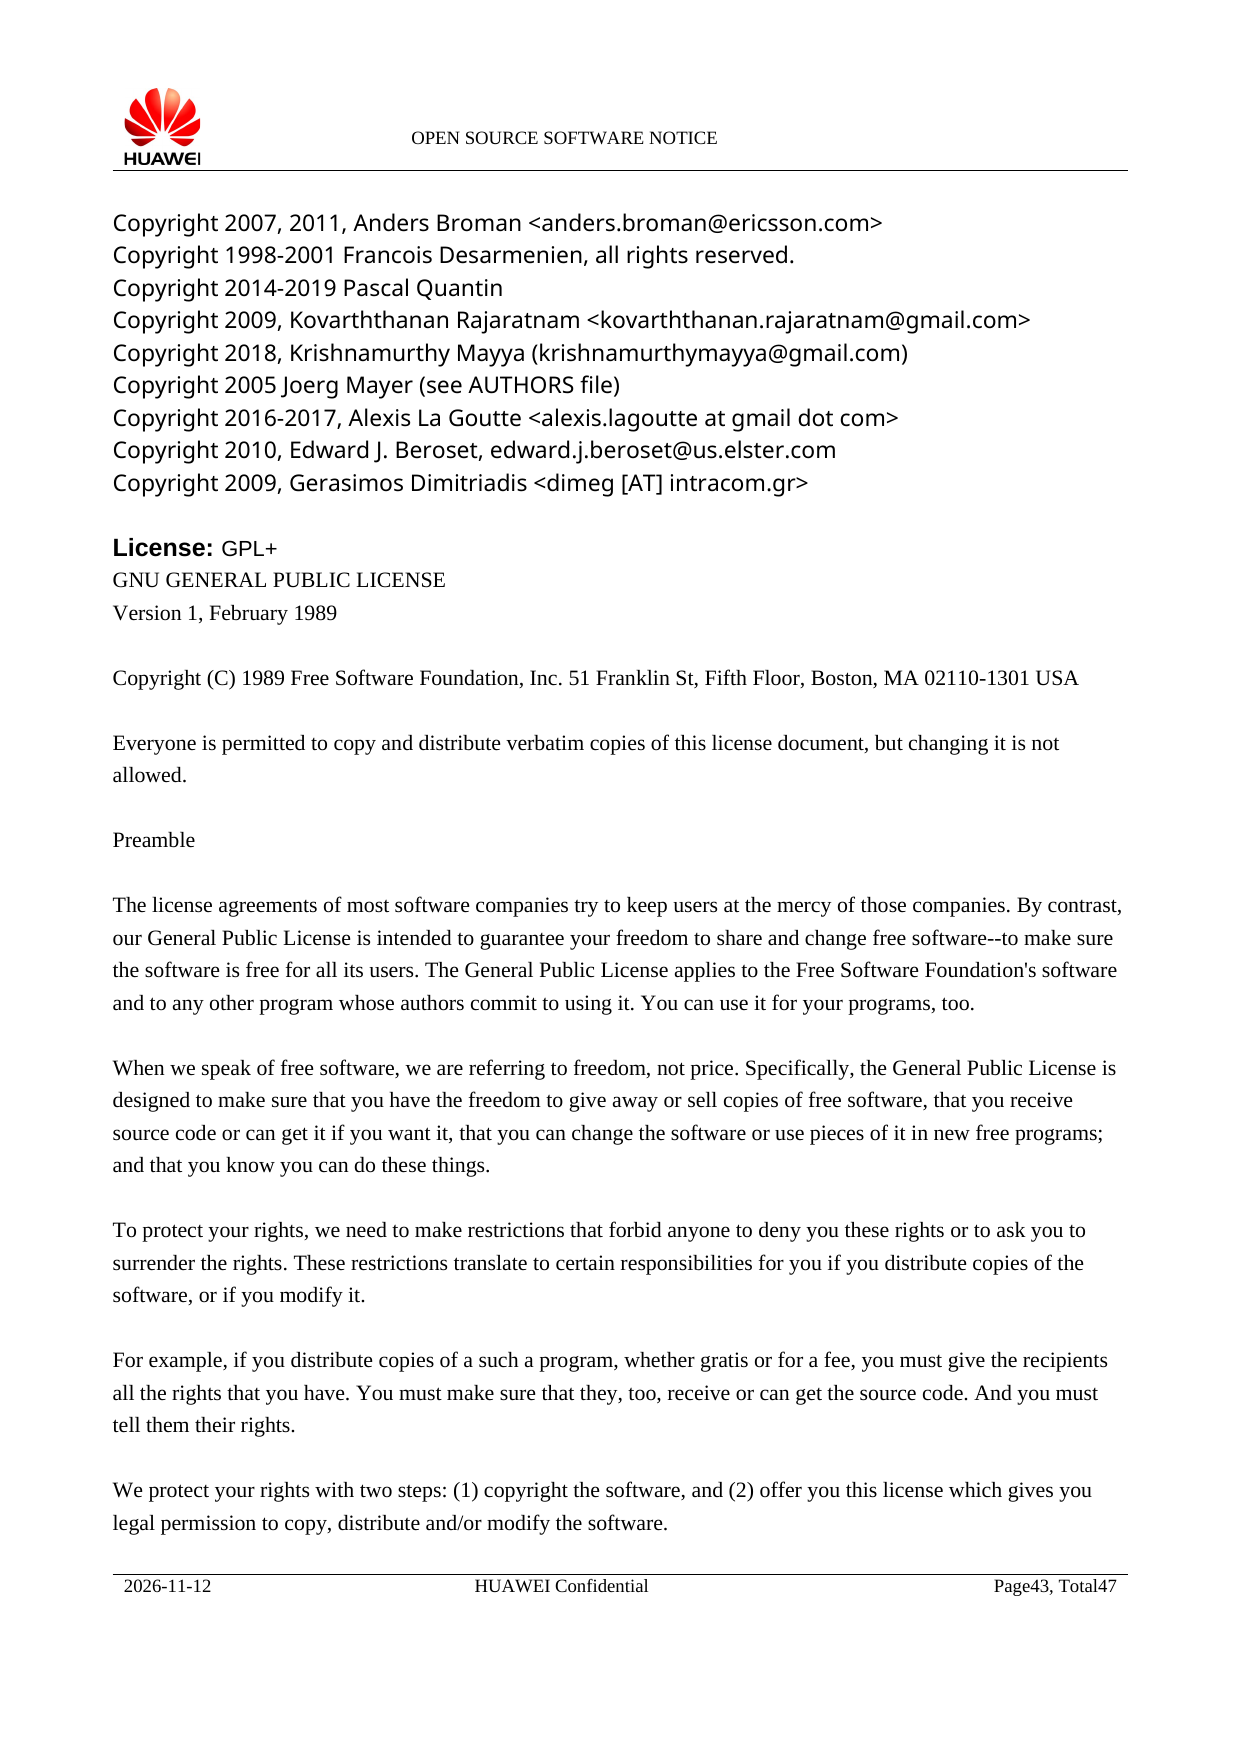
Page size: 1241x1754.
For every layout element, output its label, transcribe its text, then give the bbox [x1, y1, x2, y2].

picture [124, 88, 201, 165]
text License: GPL+ [112, 531, 1128, 564]
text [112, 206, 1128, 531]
